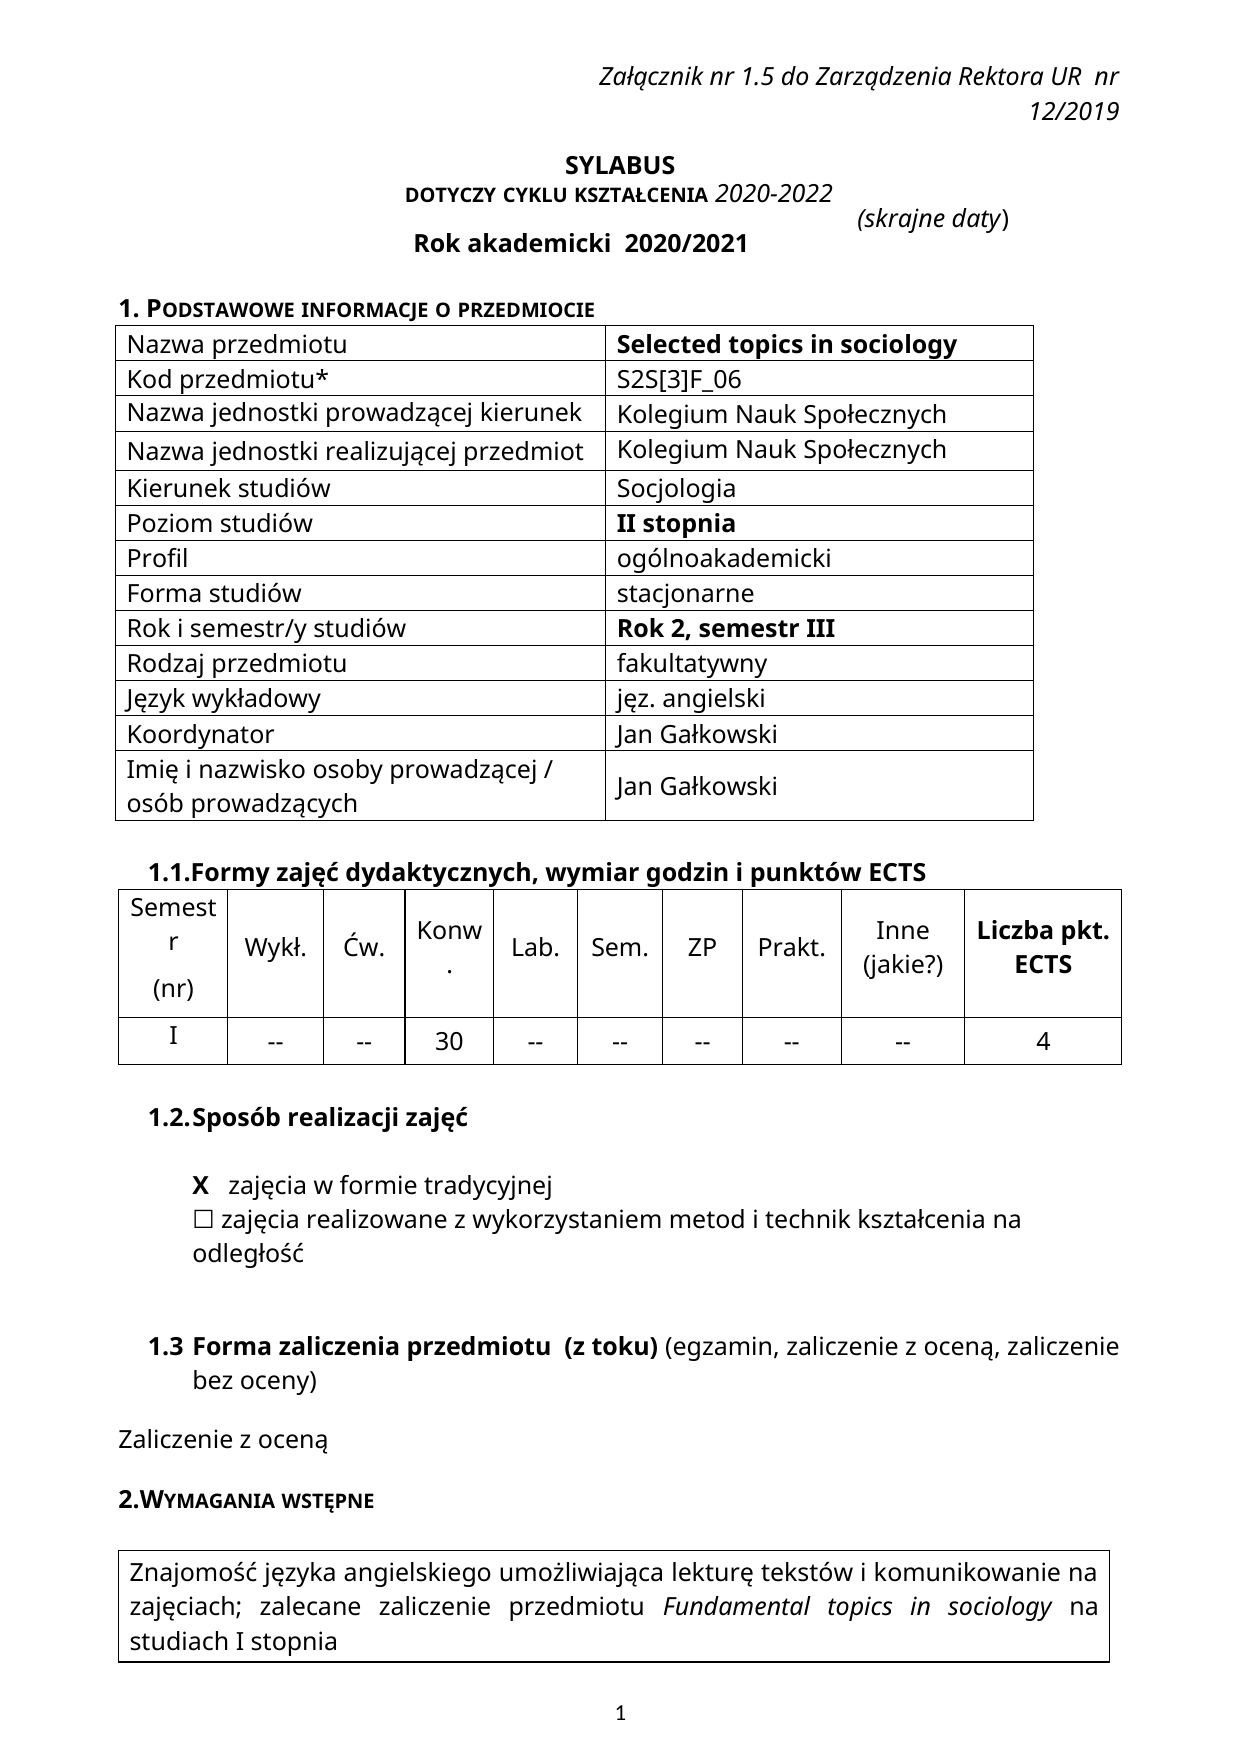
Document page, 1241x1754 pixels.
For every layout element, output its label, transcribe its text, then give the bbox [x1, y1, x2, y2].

table_header Prakt. [743, 890, 841, 1017]
table_header ZP [663, 890, 742, 1017]
table_header Znajomość języka angielskiego umożliwiająca lekturę tekstów i komunikowanie na zajęciach; zalecane zaliczenie przedmiotu Fundamental topics in sociology na studiach I stopnia [119, 1551, 1109, 1661]
table_cell Rodzaj przedmiotu [116, 646, 605, 680]
text SYLABUS [118, 148, 1122, 182]
text 1.1.Formy zajęć dydaktycznych, wymiar godzin i punktów ECTS [148, 854, 1122, 889]
table_cell Rok 2, semestr III [606, 611, 1033, 645]
table_header Liczba pkt. ECTS [965, 890, 1121, 1017]
table_cell -- [494, 1018, 577, 1064]
table_cell Język wykładowy [116, 681, 605, 715]
table_cell -- [578, 1018, 662, 1064]
table_cell stacjonarne [606, 576, 1033, 610]
table_cell ogólnoakademicki [606, 541, 1033, 575]
table_cell Forma studiów [116, 576, 605, 610]
table_cell Nazwa jednostki prowadzącej kierunek [116, 396, 605, 431]
table_header Sem. [578, 890, 662, 1017]
text 2.Wymagania wstępne [118, 1482, 1122, 1516]
table_cell -- [842, 1018, 964, 1064]
table_cell Koordynator [116, 716, 605, 750]
text 1. Podstawowe informacje o przedmiocie [118, 291, 1122, 325]
table_cell -- [743, 1018, 841, 1064]
text Załącznik nr 1.5 do Zarządzenia Rektora UR nr 12/2019 [118, 59, 1122, 127]
text X zajęcia w formie tradycyjnej [192, 1167, 1122, 1201]
table_header Selected topics in sociology [606, 326, 1033, 360]
table_cell -- [324, 1018, 404, 1064]
table_cell Kolegium Nauk Społecznych [606, 396, 1033, 431]
table_cell 30 [406, 1018, 493, 1064]
table_cell II stopnia [606, 506, 1033, 540]
table_cell Kolegium Nauk Społecznych [606, 432, 1033, 469]
table_header Semestr (nr) [119, 890, 227, 1017]
text 1.3 Forma zaliczenia przedmiotu (z toku) (egzamin, zaliczenie z oceną, zaliczenie bez oceny) [148, 1328, 1122, 1397]
table_header Lab. [494, 890, 577, 1017]
table_cell -- [228, 1018, 323, 1064]
table_header Ćw. [324, 890, 404, 1017]
table_header Inne (jakie?) [842, 890, 964, 1017]
table_cell 4 [965, 1018, 1121, 1064]
text 1.2. Sposób realizacji zajęć [148, 1099, 1122, 1133]
table_header Nazwa przedmiotu [116, 326, 605, 360]
text dotyczy cyklu kształcenia 2020-2022 [118, 182, 1122, 207]
table_cell Nazwa jednostki realizującej przedmiot [116, 432, 605, 469]
table_cell Kod przedmiotu* [116, 361, 605, 395]
table_cell Imię i nazwisko osoby prowadzącej / osób prowadzących [116, 751, 605, 819]
text (skrajne daty) [118, 207, 1122, 232]
table_cell I [119, 1018, 227, 1064]
table_cell Profil [116, 541, 605, 575]
text Rok akademicki 2020/2021 [118, 232, 1122, 257]
table_cell Jan Gałkowski [606, 716, 1033, 750]
table_cell -- [663, 1018, 742, 1064]
table_cell Rok i semestr/y studiów [116, 611, 605, 645]
table_cell jęz. angielski [606, 681, 1033, 715]
text Zaliczenie z oceną [118, 1422, 1122, 1456]
table_cell Socjologia [606, 471, 1033, 504]
text ☐ zajęcia realizowane z wykorzystaniem metod i technik kształcenia na odległość [192, 1201, 1122, 1269]
table_header Konw. [406, 890, 493, 1017]
table_header Wykł. [228, 890, 323, 1017]
table_cell Jan Gałkowski [606, 751, 1033, 819]
table_cell Kierunek studiów [116, 471, 605, 504]
table_cell fakultatywny [606, 646, 1033, 680]
table_cell Poziom studiów [116, 506, 605, 540]
table_cell S2S[3]F_06 [606, 361, 1033, 395]
